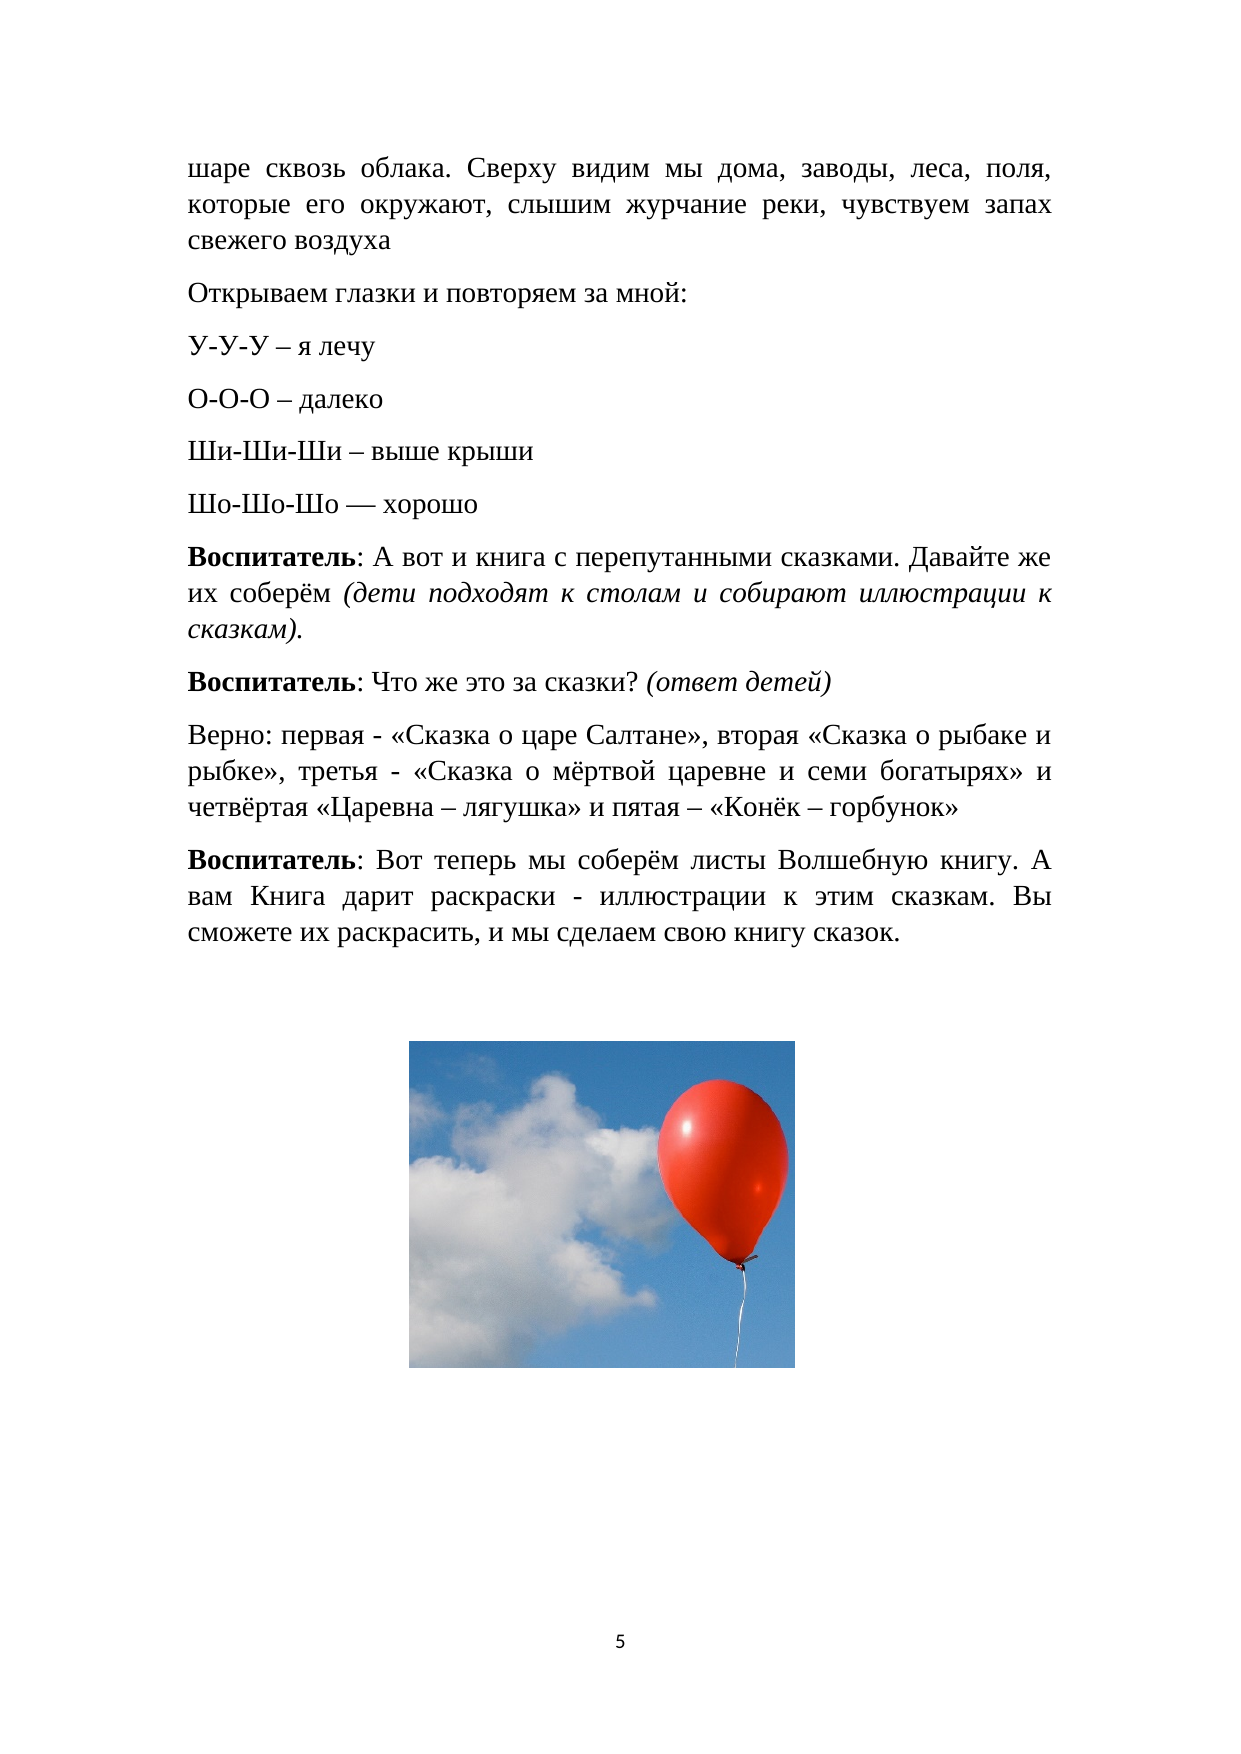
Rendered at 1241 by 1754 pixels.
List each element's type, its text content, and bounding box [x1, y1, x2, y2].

text Воспитатель: Вот теперь мы соберём листы Волшебную книгу. А вам Книга дарит раскраски - иллюстрации к этим сказкам. Вы сможете их раскрасить, и мы сделаем свою книгу сказок. [187, 842, 1053, 948]
text О-О-О – далеко [187, 381, 1053, 414]
text Ши-Ши-Ши – выше крыши [187, 433, 1053, 467]
text Открываем глазки и повторяем за мной: [187, 275, 1053, 309]
text Воспитатель: А вот и книга с перепутанными сказками. Давайте же их соберём (дети подходят к столам и собирают иллюстрации к сказкам). [187, 539, 1053, 645]
picture [407, 1041, 795, 1366]
text У-У-У – я лечу [187, 328, 1053, 361]
text Шо-Шо-Шо — хорошо [187, 486, 1053, 520]
text Верно: первая - «Сказка о царе Салтане», вторая «Сказка о рыбаке и рыбке», третья - «Сказка о мёртвой царевне и семи богатырях» и четвёртая «Царевна – лягушка» и пятая – «Конёк – горбунок» [187, 717, 1053, 823]
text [187, 150, 1053, 256]
text Воспитатель: Что же это за сказки? (ответ детей) [187, 664, 1053, 698]
